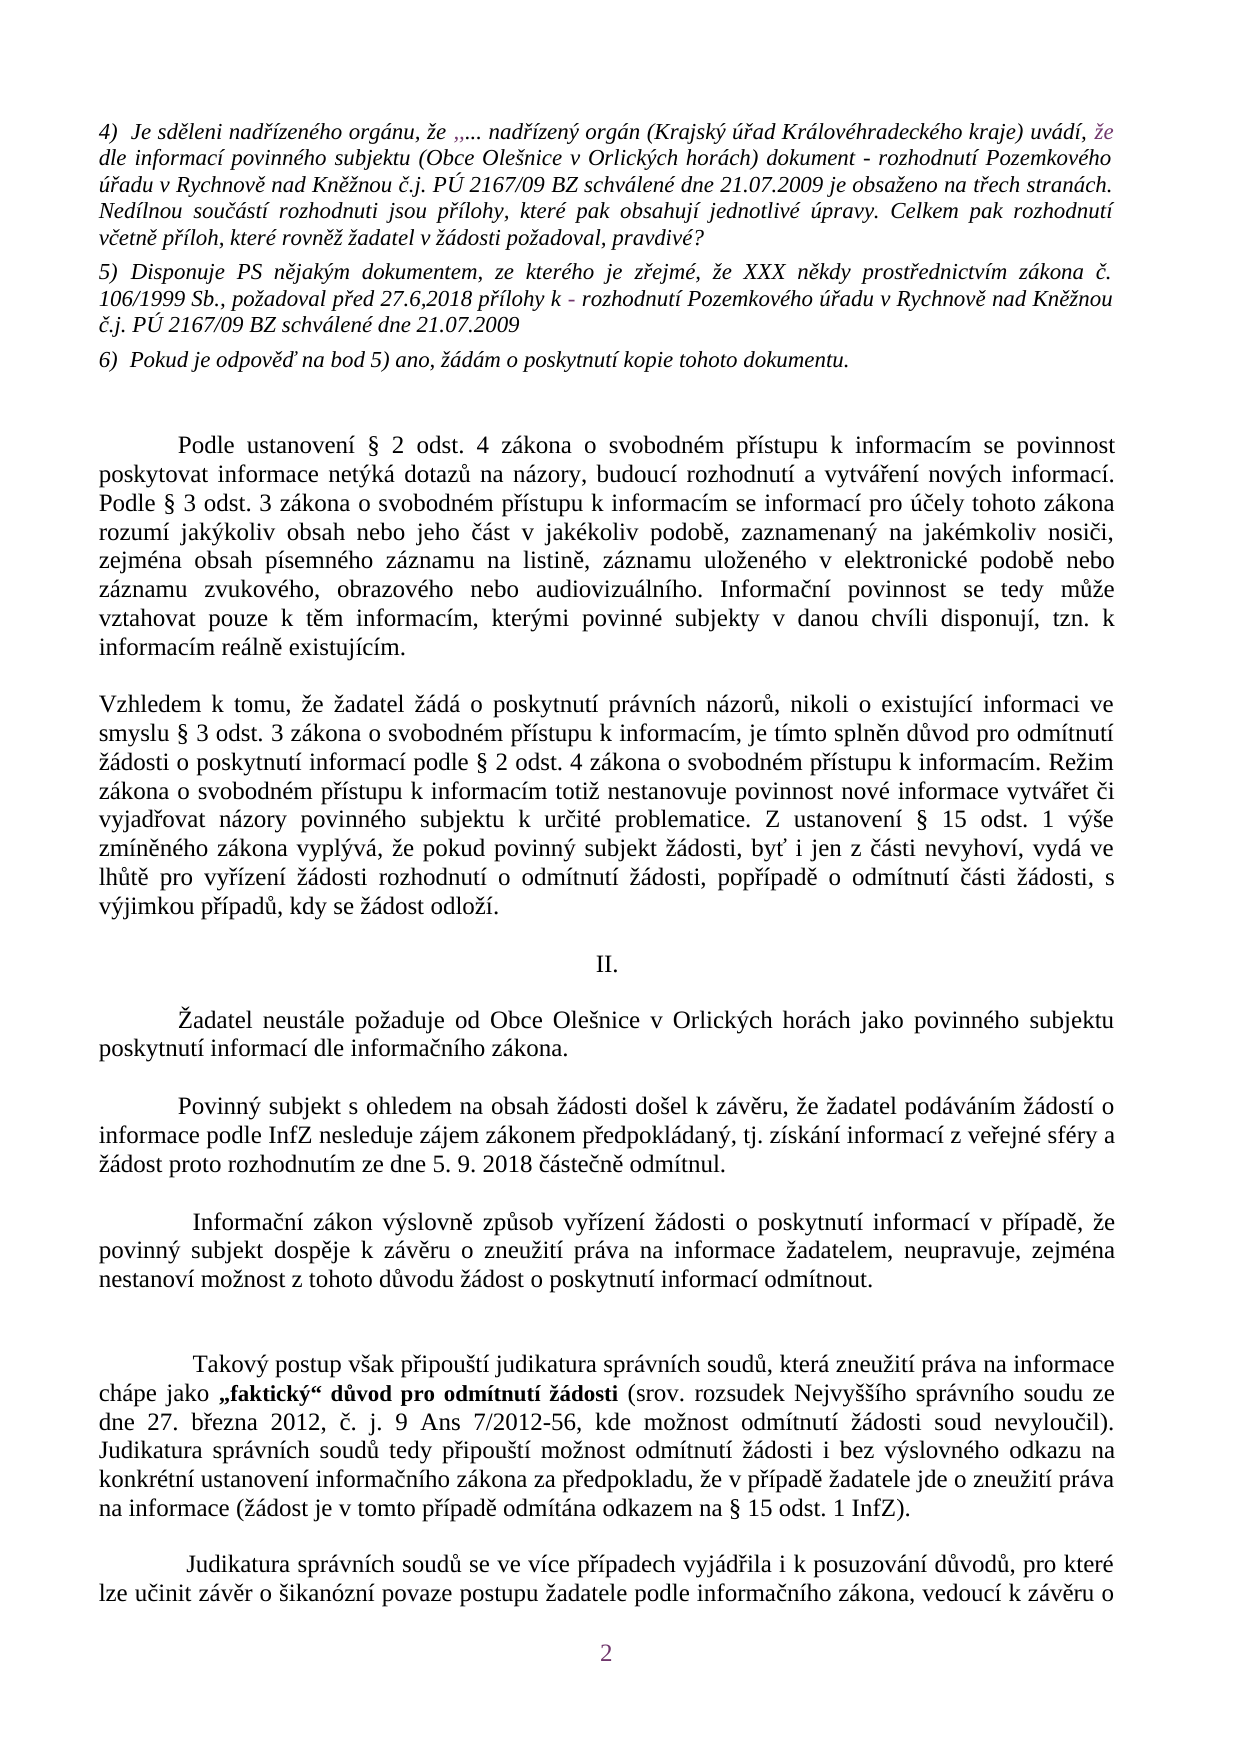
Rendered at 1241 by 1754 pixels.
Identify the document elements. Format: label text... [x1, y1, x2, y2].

text Vzhledem k tomu, že žadatel žádá o poskytnutí právních názorů, nikoli o existující informaci ve smyslu § 3 odst. 3 zákona o svobodném přístupu k informacím, je tímto splněn důvod pro odmítnutí žádosti o poskytnutí informací podle § 2 odst. 4 zákona o svobodném přístupu k informacím. Režim zákona o svobodném přístupu k informacím totiž nestanovuje povinnost nové informace vytvářet či vyjadřovat názory povinného subjektu k určité problematice. Z ustanovení § 15 odst. 1 výše zmíněného zákona vyplývá, že pokud povinný subjekt žádosti, byť i jen z části nevyhoví, vydá ve lhůtě pro vyřízení žádosti rozhodnutí o odmítnutí žádosti, popřípadě o odmítnutí části žádosti, s výjimkou případů, kdy se žádost odloží. [98, 689, 1116, 919]
list Pokud je odpověď na bod 5) ano, žádám o poskytnutí kopie tohoto dokumentu. [98, 346, 1116, 372]
text Informační zákon výslovně způsob vyřízení žádosti o poskytnutí informací v případě, že povinný subjekt dospěje k závěru o zneužití práva na informace žadatelem, neupravuje, zejména nestanoví možnost z tohoto důvodu žádost o poskytnutí informací odmítnout. [98, 1207, 1116, 1293]
list Je sděleni nadřízeného orgánu, že ,,... nadřízený orgán (Krajský úřad Královéhradeckého kraje) uvádí, že dle informací povinného subjektu (Obce Olešnice v Orlických horách) dokument - rozhodnutí Pozemkového úřadu v Rychnově nad Kněžnou č.j. PÚ 2167/09 BZ schválené dne 21.07.2009 je obsaženo na třech stranách. Nedílnou součástí rozhodnuti jsou přílohy, které pak obsahují jednotlivé úpravy. Celkem pak rozhodnutí včetně příloh, které rovněž žadatel v žádosti požadoval, pravdivé? [98, 118, 1116, 250]
text Žadatel neustále požaduje od Obce Olešnice v Orlických horách jako povinného subjektu poskytnutí informací dle informačního zákona. [98, 1007, 1116, 1062]
text Povinný subjekt s ohledem na obsah žádosti došel k závěru, že žadatel podáváním žádostí o informace podle InfZ nesleduje zájem zákonem předpokládaný, tj. získání informací z veřejné sféry a žádost proto rozhodnutím ze dne 5. 9. 2018 částečně odmítnul. [98, 1091, 1116, 1178]
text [98, 1549, 1116, 1606]
text II. [98, 949, 1116, 977]
text Takový postup však připouští judikatura správních soudů, která zneužití práva na informace chápe jako „faktický“ důvod pro odmítnutí žádosti (srov. rozsudek Nejvyššího správního soudu ze dne 27. března 2012, č. j. 9 Ans 7/2012-56, kde možnost odmítnutí žádosti soud nevyloučil). Judikatura správních soudů tedy připouští možnost odmítnutí žádosti i bez výslovného odkazu na konkrétní ustanovení informačního zákona za předpokladu, že v případě žadatele jde o zneužití práva na informace (žádost je v tomto případě odmítána odkazem na § 15 odst. 1 InfZ). [98, 1349, 1116, 1522]
text Podle ustanovení § 2 odst. 4 zákona o svobodném přístupu k informacím se povinnost poskytovat informace netýká dotazů na názory, budoucí rozhodnutí a vytváření nových informací. Podle § 3 odst. 3 zákona o svobodném přístupu k informacím se informací pro účely tohoto zákona rozumí jakýkoliv obsah nebo jeho část v jakékoliv podobě, zaznamenaný na jakémkoliv nosiči, zejména obsah písemného záznamu na listině, záznamu uloženého v elektronické podobě nebo záznamu zvukového, obrazového nebo audiovizuálního. Informační povinnost se tedy může vztahovat pouze k těm informacím, kterými povinné subjekty v danou chvíli disponují, tzn. k informacím reálně existujícím. [98, 430, 1116, 660]
list Disponuje PS nějakým dokumentem, ze kterého je zřejmé, že XXX někdy prostřednictvím zákona č. 106/1999 Sb., požadoval před 27.6,2018 přílohy k - rozhodnutí Pozemkového úřadu v Rychnově nad Kněžnou č.j. PÚ 2167/09 BZ schválené dne 21.07.2009 [98, 258, 1116, 337]
